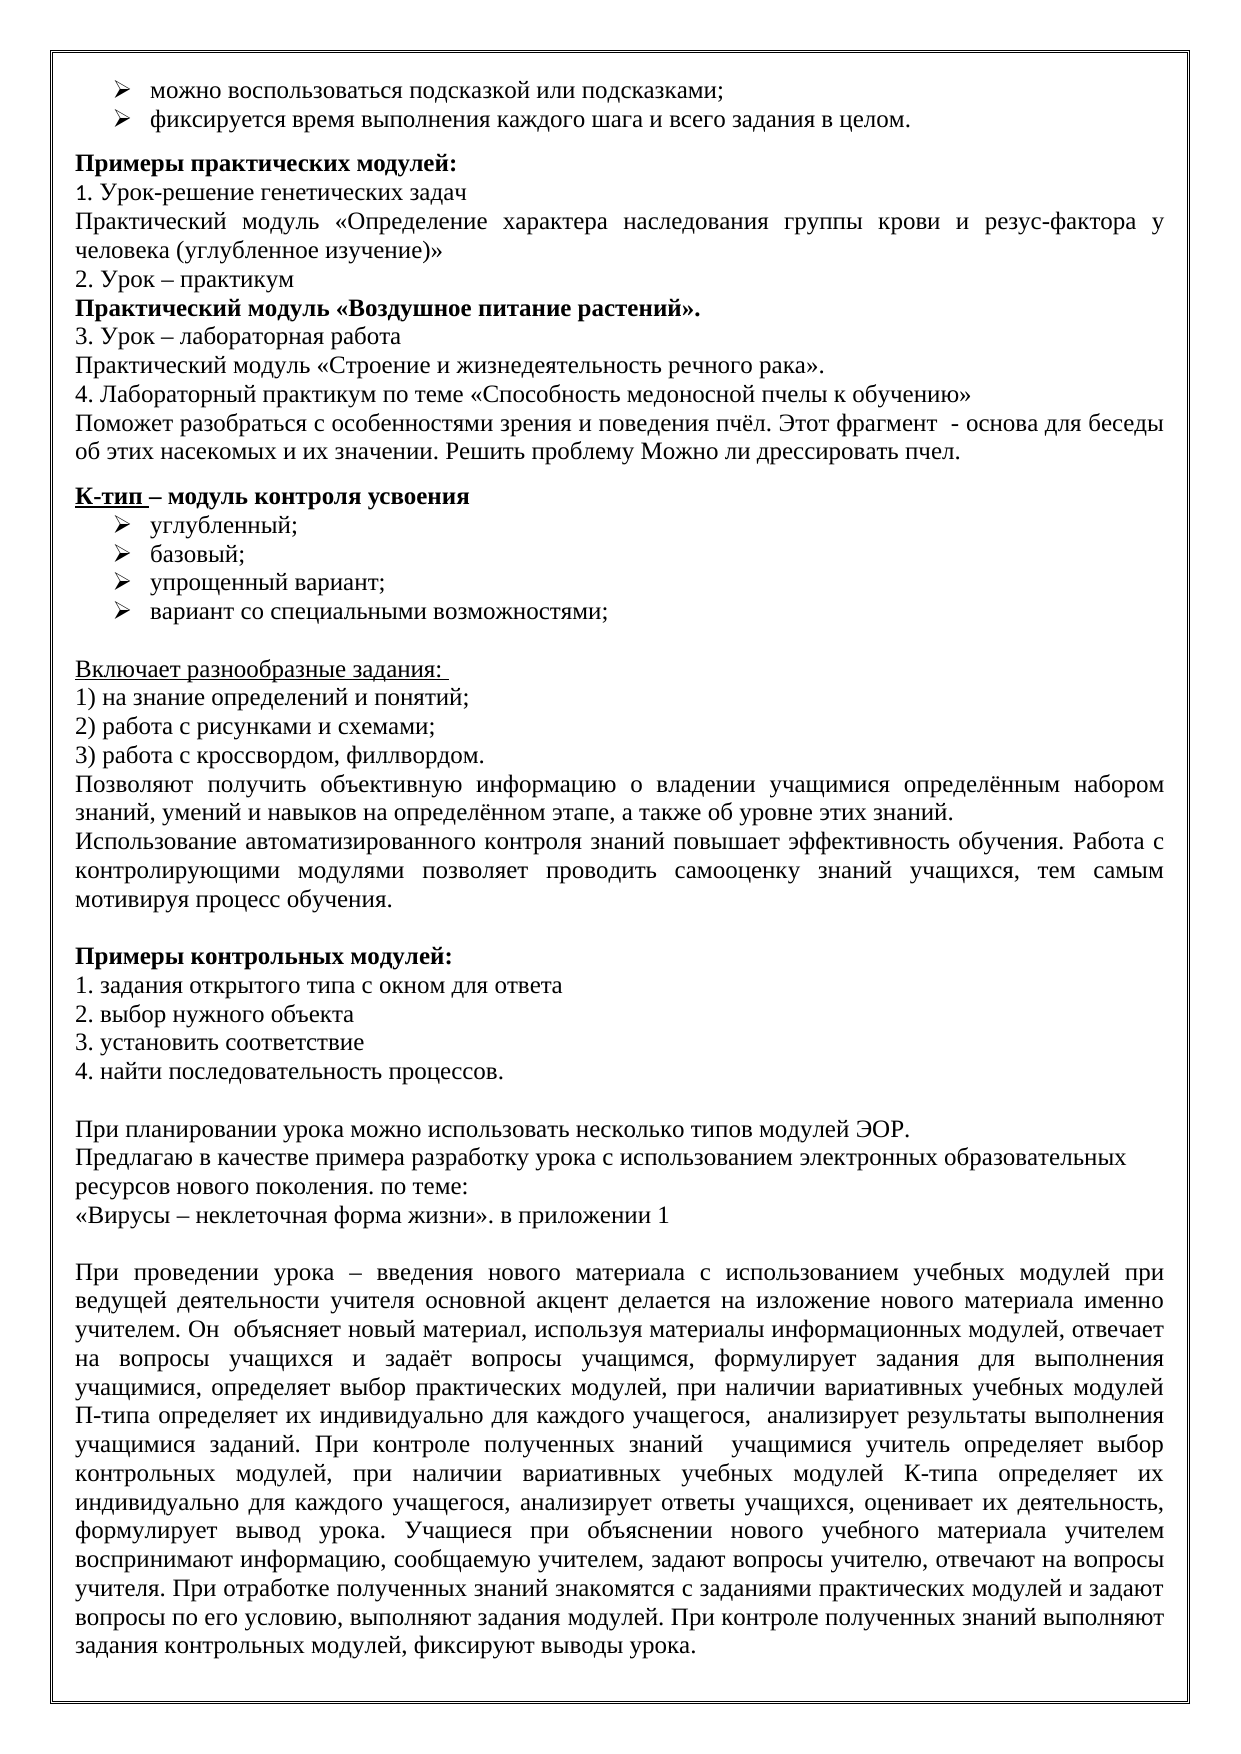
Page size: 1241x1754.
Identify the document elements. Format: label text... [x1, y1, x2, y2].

text 3. установить соответствие [75, 1027, 1165, 1056]
text Позволяют получить объективную информацию о владении учащимися определённым набором знаний, умений и навыков на определённом этапе, а также об уровне этих знаний. [75, 769, 1165, 826]
list упрощенный вариант; [112, 567, 1165, 596]
text 1. задания открытого типа с окном для ответа [75, 970, 1165, 999]
text Практический модуль «Строение и жизнедеятельность речного рака». [75, 350, 1165, 379]
list углубленный; [112, 510, 1165, 539]
text Практический модуль «Определение характера наследования группы крови и резус-фактора у человека (углубленное изучение)» [75, 206, 1165, 264]
text 1) на знание определений и понятий; 2) работа с рисунками и схемами; 3) работа с кроссвордом, филлвордом. [75, 682, 1165, 769]
text 4. Лабораторный практикум по теме «Способность медоносной пчелы к обучению» [75, 379, 1165, 408]
text Поможет разобраться с особенностями зрения и поведения пчёл. Этот фрагмент - основа для беседы об этих насекомых и их значении. Решить проблему Можно ли дрессировать пчел. [75, 408, 1165, 465]
text 3. Урок – лабораторная работа [75, 321, 1165, 350]
list можно воспользоваться подсказкой или подсказками; [112, 75, 1165, 104]
text Предлагаю в качестве примера разработку урока с использованием электронных образовательных ресурсов нового поколения. по теме: [75, 1142, 1165, 1200]
text Примеры контрольных модулей: [75, 941, 1165, 970]
text Использование автоматизированного контроля знаний повышает эффективность обучения. Работа с контролирующими модулями позволяет проводить самооценку знаний учащихся, тем самым мотивируя процесс обучения. [75, 826, 1165, 912]
text Практический модуль «Воздушное питание растений». [75, 293, 1165, 321]
text При проведении урока – введения нового материала с использованием учебных модулей при ведущей деятельности учителя основной акцент делается на изложение нового материала именно учителем. Он объясняет новый материал, используя материалы информационных модулей, отвечает на вопросы учащихся и задаёт вопросы учащимся, формулирует задания для выполнения учащимися, определяет выбор практических модулей, при наличии вариативных учебных модулей П-типа определяет их индивидуально для каждого учащегося, анализирует результаты выполнения учащимися заданий. При контроле полученных знаний учащимися учитель определяет выбор контрольных модулей, при наличии вариативных учебных модулей К-типа определяет их индивидуально для каждого учащегося, анализирует ответы учащихся, оценивает их деятельность, формулирует вывод урока. Учащиеся при объяснении нового учебного материала учителем воспринимают информацию, сообщаемую учителем, задают вопросы учителю, отвечают на вопросы учителя. При отработке полученных знаний знакомятся с заданиями практических модулей и задают вопросы по его условию, выполняют задания модулей. При контроле полученных знаний выполняют задания контрольных модулей, фиксируют выводы урока. [75, 1257, 1165, 1659]
text При планировании урока можно использовать несколько типов модулей ЭОР. [75, 1114, 1165, 1142]
text Включает разнообразные задания: [75, 654, 1165, 682]
list вариант со специальными возможностями; [112, 596, 1165, 625]
list базовый; [112, 539, 1165, 567]
text 2. Урок – практикум [75, 264, 1165, 293]
text Примеры практических модулей: [75, 148, 1165, 177]
text 4. найти последовательность процессов. [75, 1056, 1165, 1085]
list фиксируется время выполнения каждого шага и всего задания в целом. [112, 104, 1165, 132]
text К-тип – модуль контроля усвоения [75, 481, 1165, 510]
text 2. выбор нужного объекта [75, 999, 1165, 1027]
text «Вирусы – неклеточная форма жизни». в приложении 1 [75, 1200, 1165, 1229]
text 1. Урок-решение генетических задач [75, 177, 1165, 206]
